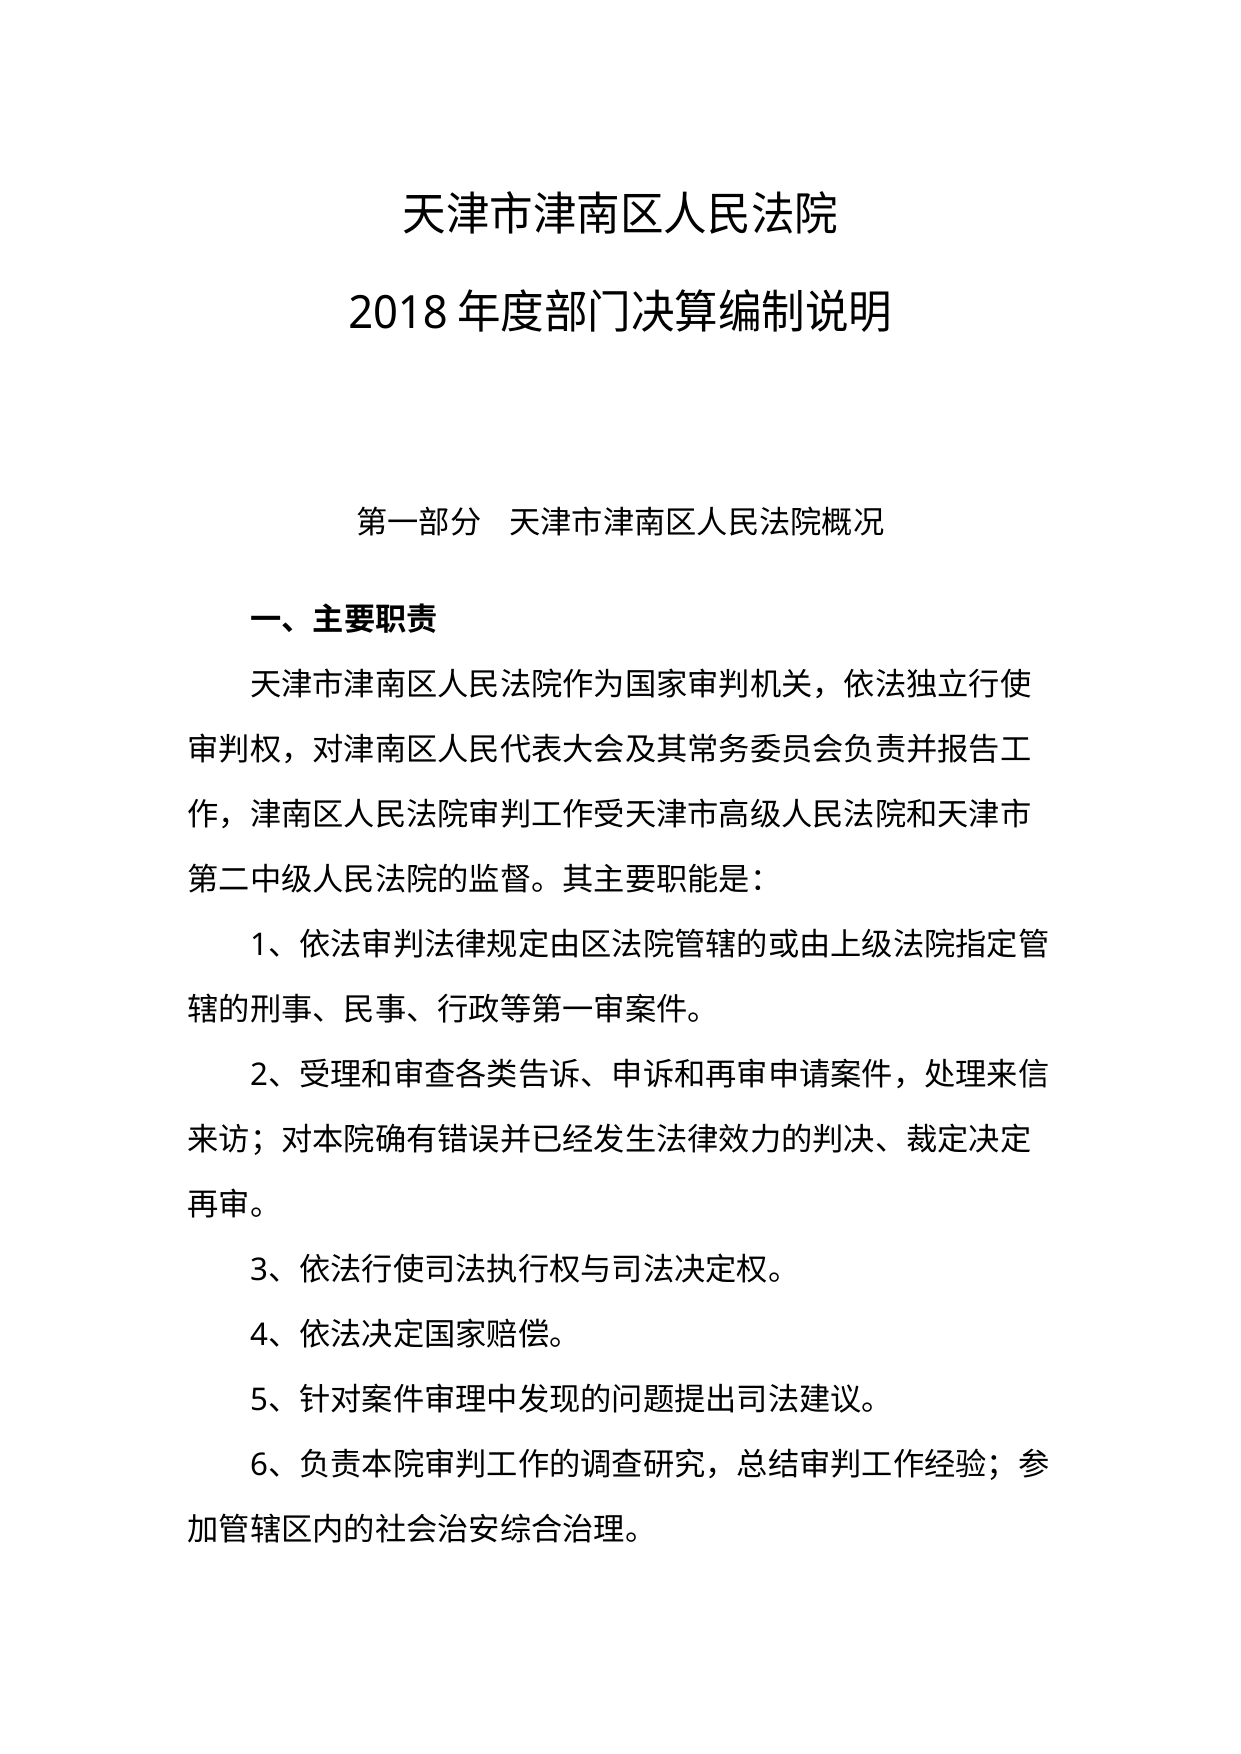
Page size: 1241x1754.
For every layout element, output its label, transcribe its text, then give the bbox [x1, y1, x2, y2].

text 2、受理和审查各类告诉、申诉和再审申请案件，处理来信来访；对本院确有错误并已经发生法律效力的判决、裁定决定再审。 [187, 1039, 1053, 1234]
text 3、依法行使司法执行权与司法决定权。 [187, 1234, 1053, 1299]
text 4、依法决定国家赔偿。 [187, 1299, 1053, 1364]
text 6、负责本院审判工作的调查研究，总结审判工作经验；参加管辖区内的社会治安综合治理。 [187, 1429, 1053, 1559]
text 第一部分 天津市津南区人民法院概况 [187, 487, 1053, 552]
text 天津市津南区人民法院作为国家审判机关，依法独立行使审判权，对津南区人民代表大会及其常务委员会负责并报告工作，津南区人民法院审判工作受天津市高级人民法院和天津市第二中级人民法院的监督。其主要职能是： [187, 649, 1053, 909]
text 5、针对案件审理中发现的问题提出司法建议。 [187, 1364, 1053, 1429]
text 天津市津南区人民法院 [187, 162, 1053, 259]
text 2018年度部门决算编制说明 [187, 259, 1053, 357]
text 一、主要职责 [187, 584, 1053, 649]
text 1、依法审判法律规定由区法院管辖的或由上级法院指定管辖的刑事、民事、行政等第一审案件。 [187, 909, 1053, 1039]
